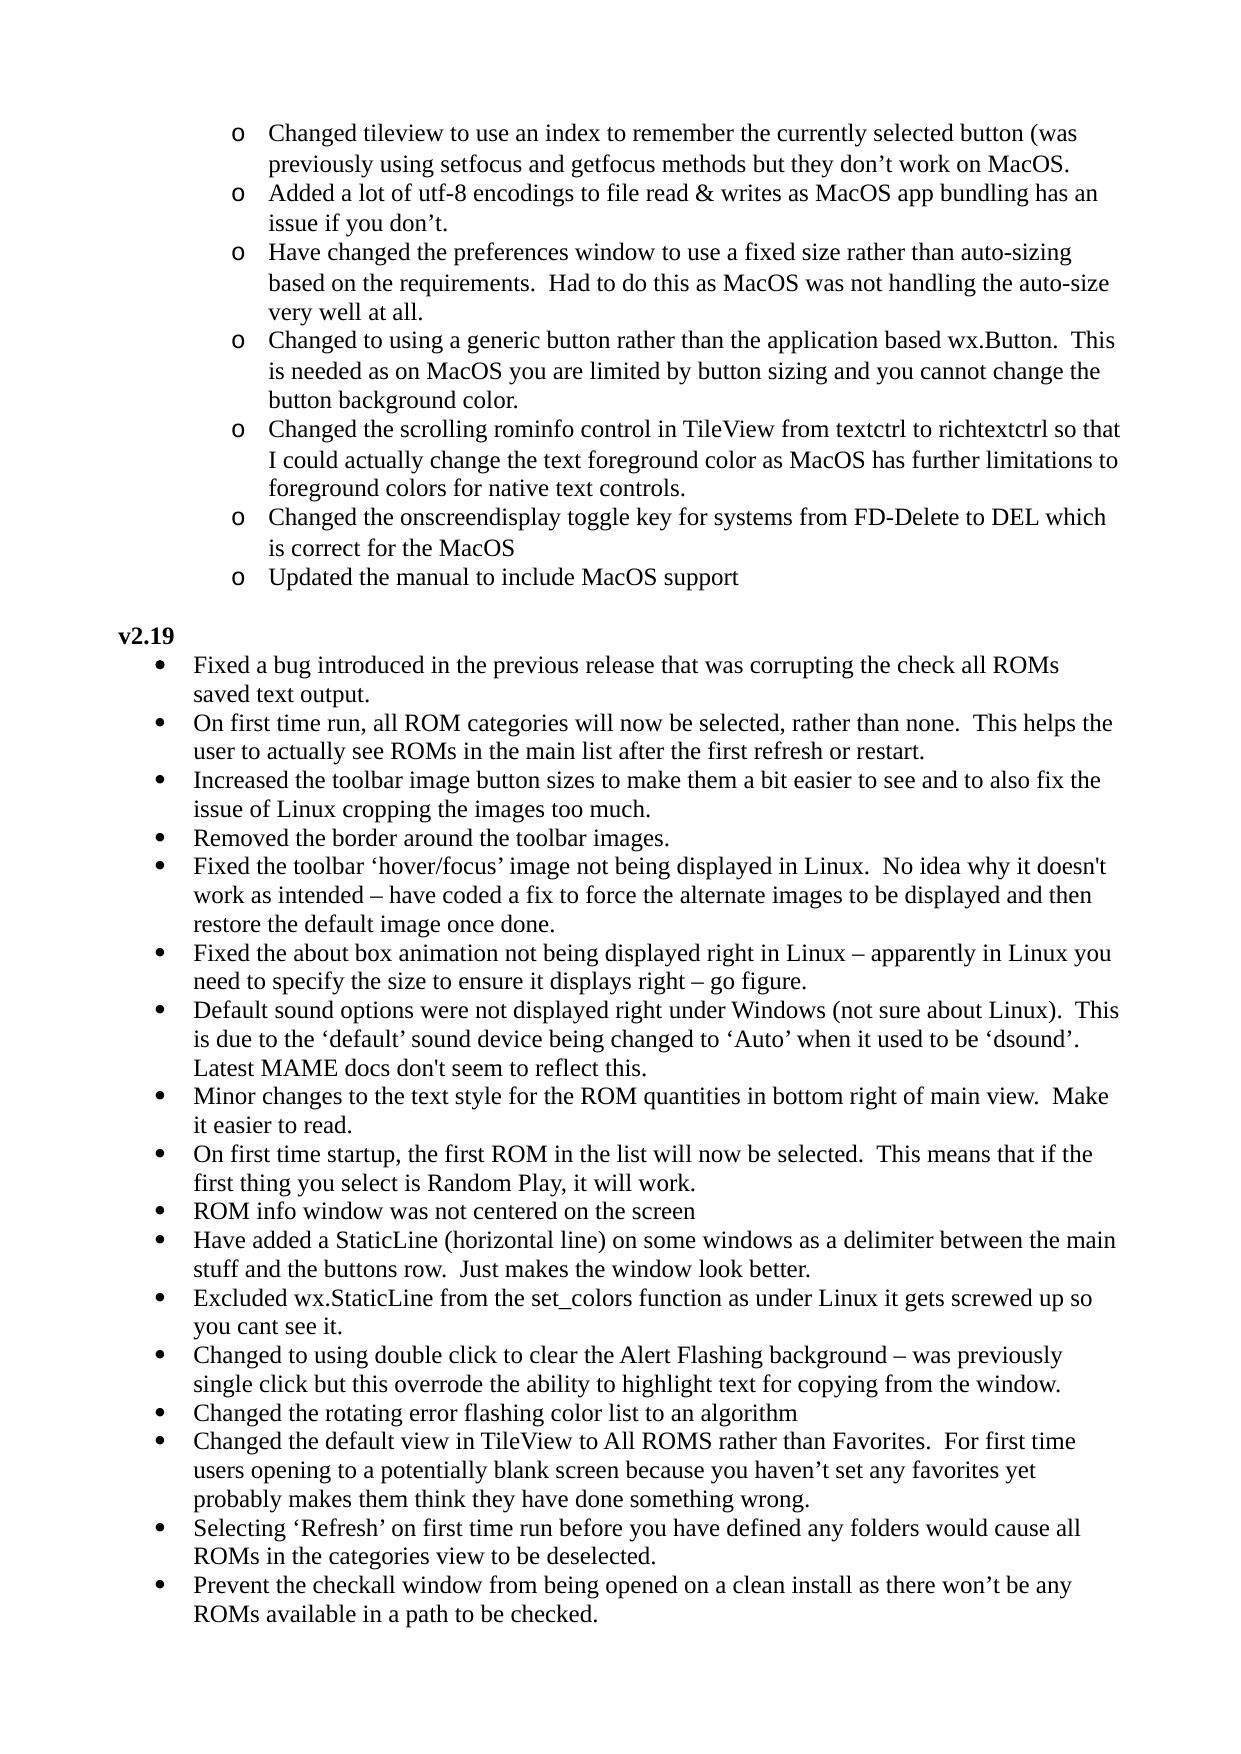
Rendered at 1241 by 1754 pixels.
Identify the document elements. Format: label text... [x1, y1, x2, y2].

list Fixed a bug introduced in the previous release that was corrupting the check all ROMs saved text output. [156, 650, 1122, 708]
list Fixed the toolbar ‘hover/focus’ image not being displayed in Linux. No idea why it doesn't work as intended – have coded a fix to force the alternate images to be displayed and then restore the default image once done. [156, 851, 1122, 938]
list Changed the default view in TileView to All ROMS rather than Favorites. For first time users opening to a potentially blank screen because you haven’t set any favorites yet probably makes them think they have done something wrong. [156, 1426, 1122, 1513]
list Excluded wx.StaticLine from the set_colors function as under Linux it gets screwed up so you cant see it. [156, 1283, 1122, 1340]
list Have changed the preferences window to use a fixed size rather than auto-sizing based on the requirements. Had to do this as MacOS was not handling the auto-size very well at all. [231, 237, 1122, 326]
list Changed to using a generic button rather than the application based wx.Button. This is needed as on MacOS you are limited by button sizing and you cannot change the button background color. [231, 326, 1122, 414]
list Have added a StaticLine (horizontal line) on some windows as a delimiter between the main stuff and the buttons row. Just makes the window look better. [156, 1225, 1122, 1283]
list Changed the rotating error flashing color list to an algorithm [156, 1398, 1122, 1426]
list Increased the toolbar image button sizes to make them a bit easier to see and to also fix the issue of Linux cropping the images too much. [156, 765, 1122, 823]
list Prevent the checkall window from being opened on a clean install as there won’t be any ROMs available in a path to be checked. [156, 1570, 1122, 1628]
list Changed the onscreendisplay toggle key for systems from FD-Delete to DEL which is correct for the MacOS [231, 502, 1122, 562]
list Changed tileview to use an index to remember the currently selected button (was previously using setfocus and getfocus methods but they don’t work on MacOS. [231, 118, 1122, 178]
list On first time run, all ROM categories will now be selected, rather than none. This helps the user to actually see ROMs in the main list after the first refresh or restart. [156, 708, 1122, 765]
list Minor changes to the text style for the ROM quantities in bottom right of main view. Make it easier to read. [156, 1081, 1122, 1139]
list Changed the scrolling rominfo control in TileView from textctrl to richtextctrl so that I could actually change the text foreground color as MacOS has further limitations to foreground colors for native text controls. [231, 414, 1122, 502]
list Added a lot of utf-8 encodings to file read & writes as MacOS app bundling has an issue if you don’t. [231, 178, 1122, 237]
list Selecting ‘Refresh’ on first time run before you have defined any folders would cause all ROMs in the categories view to be deselected. [156, 1513, 1122, 1570]
list Fixed the about box animation not being displayed right in Linux – apparently in Linux you need to specify the size to ensure it displays right – go figure. [156, 938, 1122, 995]
list Changed to using double click to clear the Alert Flashing background – was previously single click but this overrode the ability to highlight text for copying from the window. [156, 1340, 1122, 1398]
list On first time startup, the first ROM in the list will now be selected. This means that if the first thing you select is Random Play, it will work. [156, 1139, 1122, 1196]
list Updated the manual to include MacOS support [231, 562, 1122, 593]
list ROM info window was not centered on the screen [156, 1196, 1122, 1225]
list Default sound options were not displayed right under Windows (not sure about Linux). This is due to the ‘default’ sound device being changed to ‘Auto’ when it used to be ‘dsound’. Latest MAME docs don't seem to reflect this. [156, 995, 1122, 1081]
list Removed the border around the toolbar images. [156, 823, 1122, 851]
text v2.19 [118, 621, 1122, 650]
